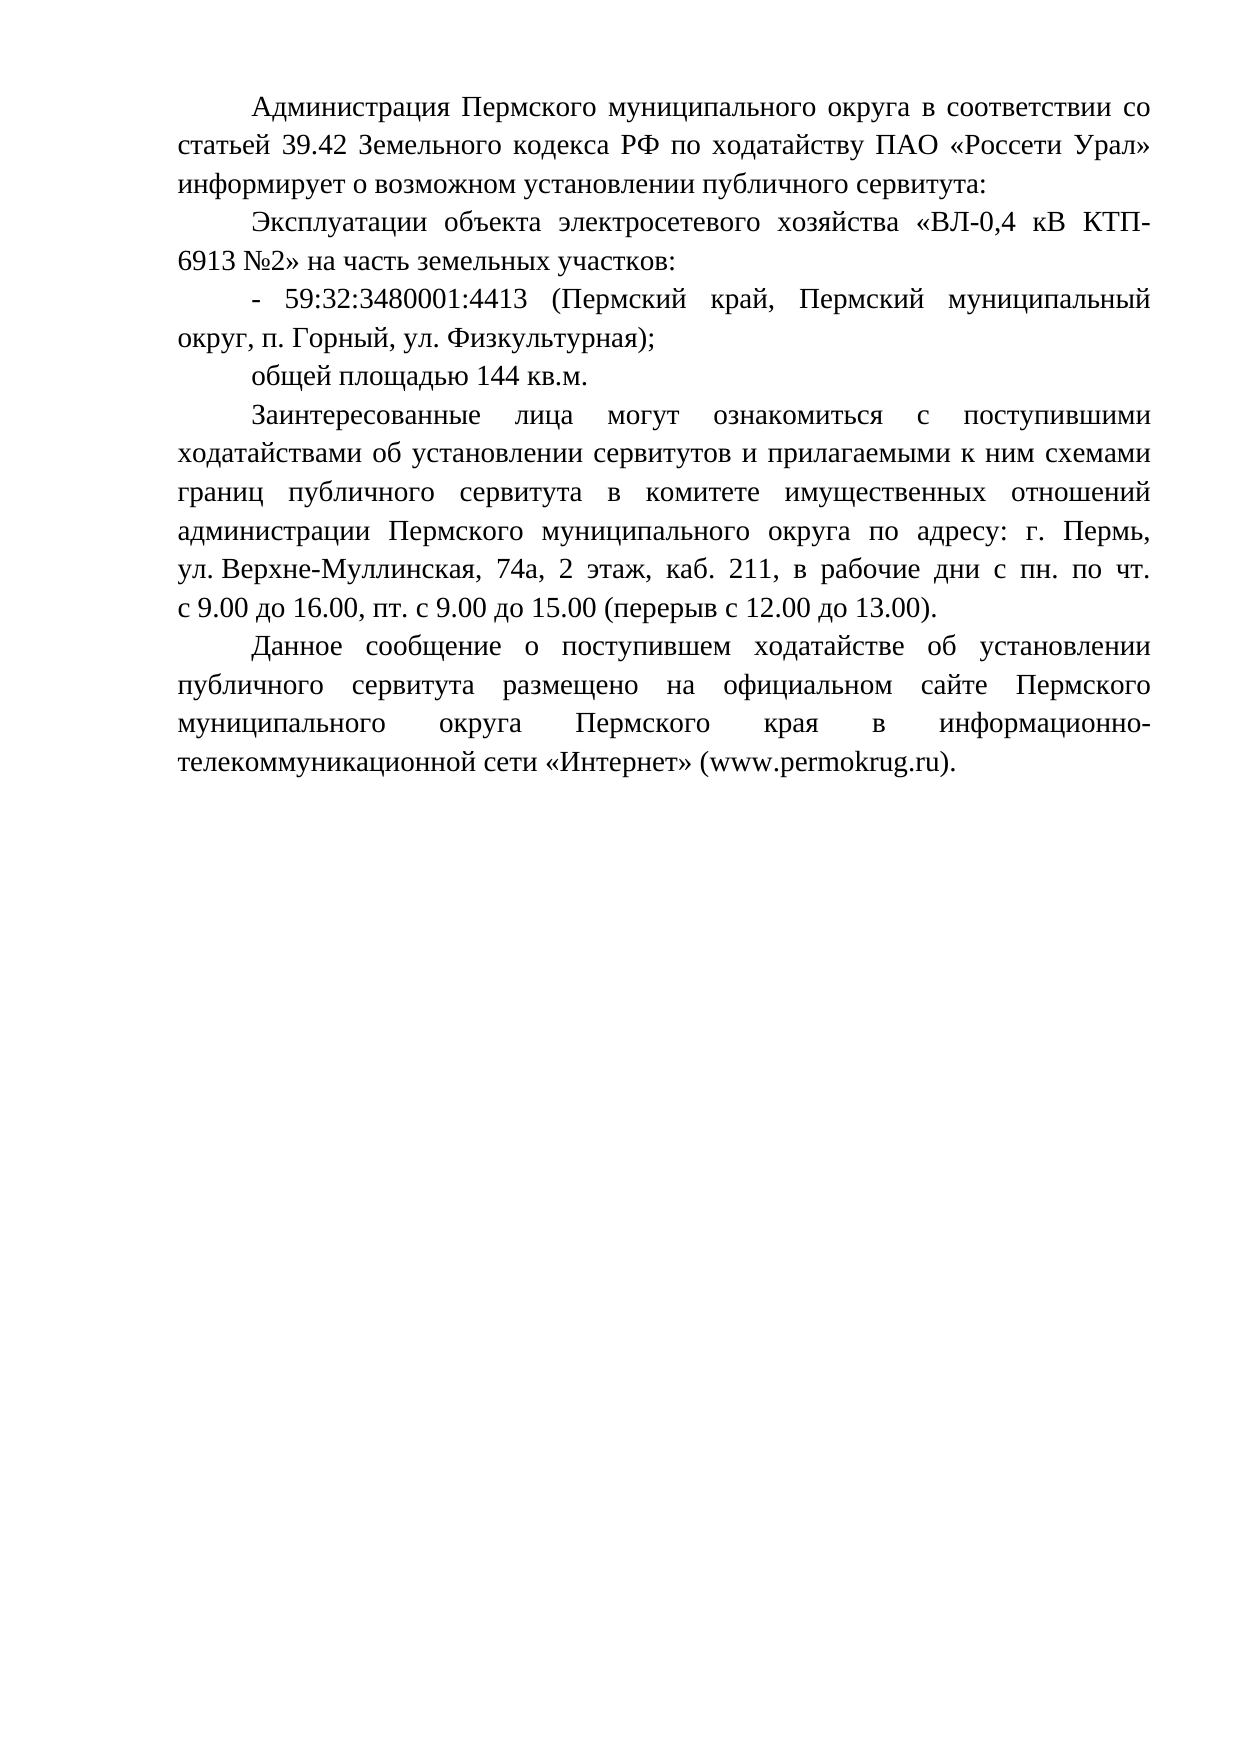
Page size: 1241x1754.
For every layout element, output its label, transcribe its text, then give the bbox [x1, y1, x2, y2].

text Данное сообщение о поступившем ходатайстве об установлении публичного сервитута размещено на официальном сайте Пермского муниципального округа Пермского края в информационно-телекоммуникационной сети «Интернет» (www.permokrug.ru). [177, 628, 1152, 777]
text - 59:32:3480001:4413 (Пермский край, Пермский муниципальный округ, п. Горный, ул. Физкультурная); [177, 281, 1152, 353]
text общей площадью 144 кв.м. [177, 358, 1152, 392]
list Заинтересованные лица могут ознакомиться с поступившими ходатайствами об установлении сервитутов и прилагаемыми к ним схемами границ публичного сервитута в комитете имущественных отношений администрации Пермского муниципального округа по адресу: г. Пермь, ул. Верхне-Муллинская, 74а, 2 этаж, каб. 211, в рабочие дни с пн. по чт. с 9.00 до 16.00, пт. с 9.00 до 15.00 (перерыв с 12.00 до 13.00). [177, 397, 1152, 623]
list Эксплуатации объекта электросетевого хозяйства «BЛ-0,4 кВ КТП-6913 №2» на часть земельных участков: [177, 204, 1152, 276]
text Администрация Пермского муниципального округа в соответствии со статьей 39.42 Земельного кодекса РФ по ходатайству ПАО «Россети Урал» информирует о возможном установлении публичного сервитута: [177, 89, 1152, 199]
